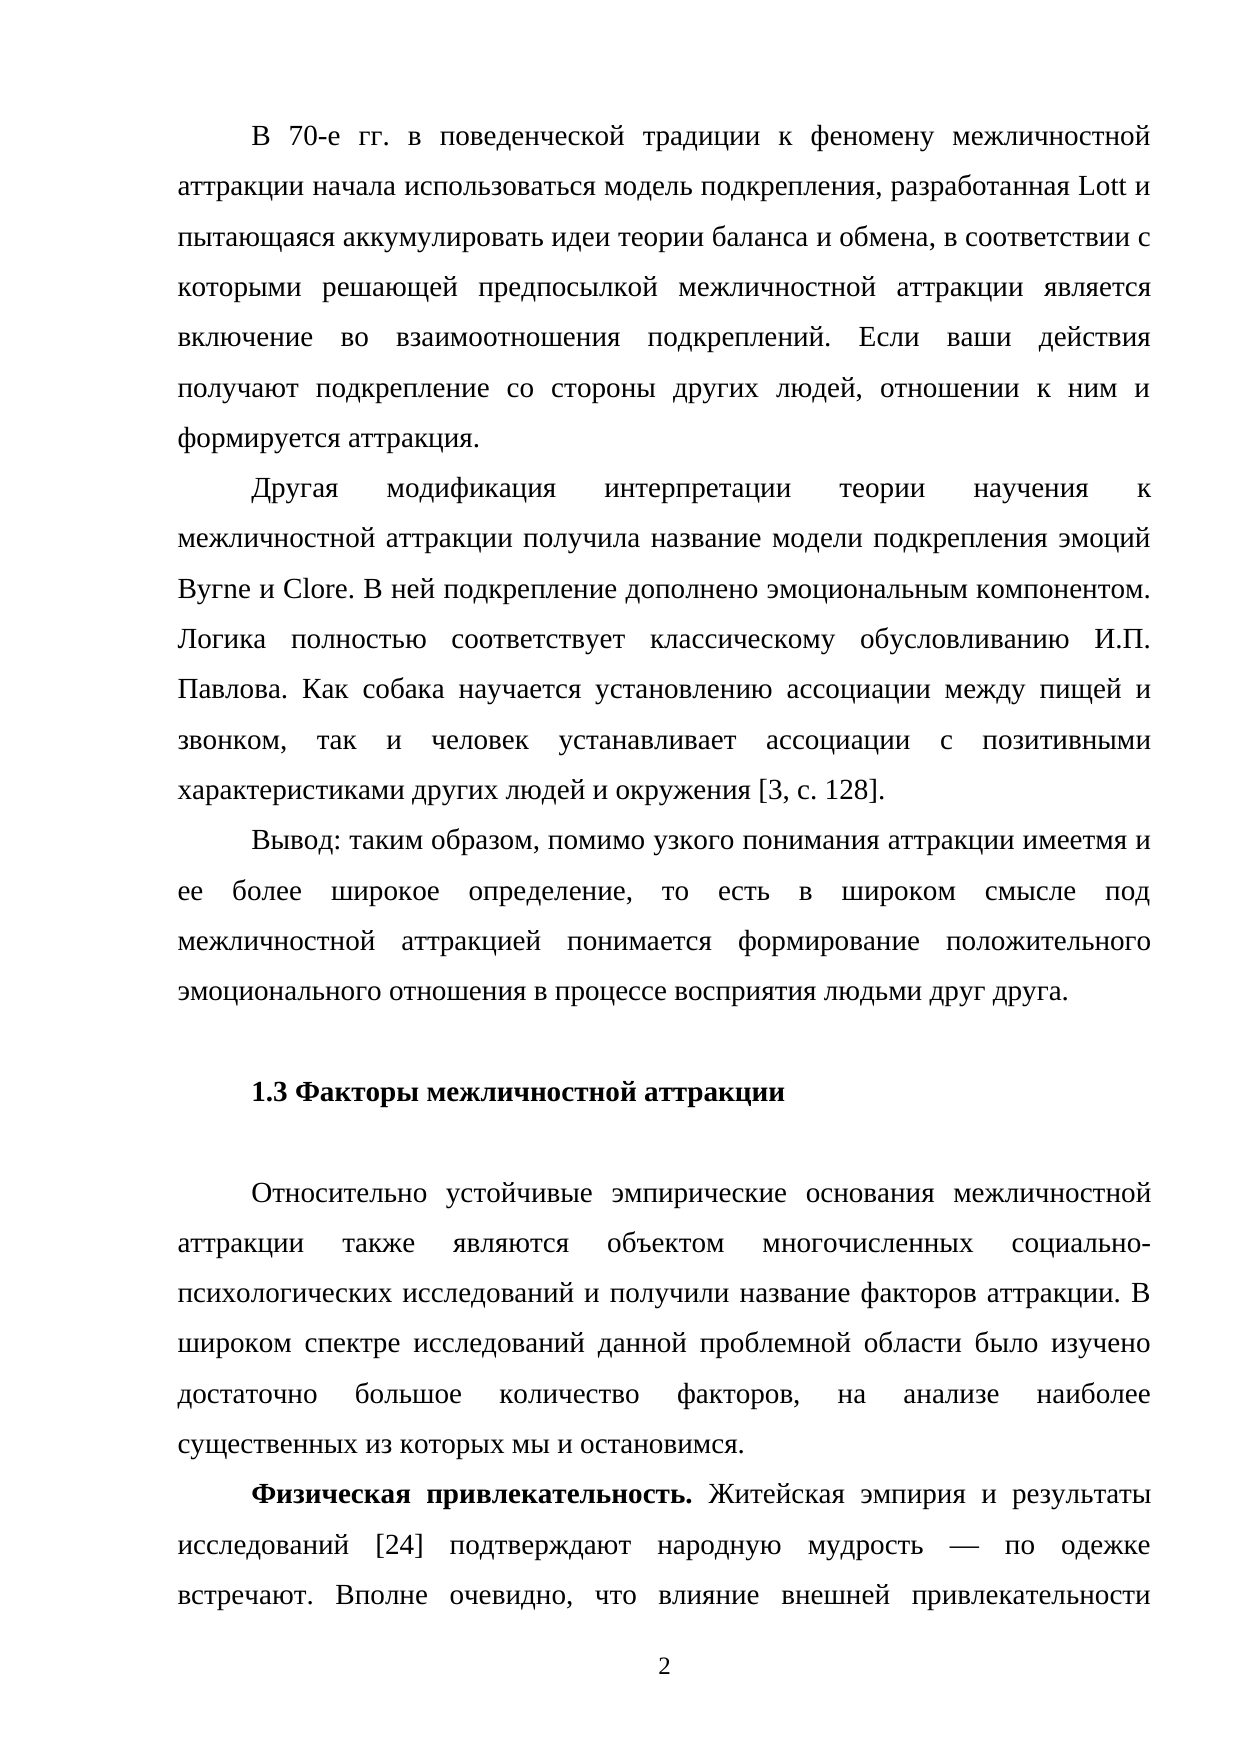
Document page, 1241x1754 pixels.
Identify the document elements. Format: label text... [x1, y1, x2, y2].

text Относительно устойчивые эмпирические основания межличностной аттракции также являются объектом многочисленных социально-психологических исследований и получили название факторов аттракции. В широком спектре исследований данной проблемной области было изучено достаточно большое количество факторов, на анализе наиболее существенных из которых мы и остановимся. [177, 1175, 1152, 1460]
text 1.3 Факторы межличностной аттракции [177, 1074, 1152, 1108]
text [177, 1477, 1152, 1611]
text В 70-е гг. в поведенческой традиции к феномену межличностной аттракции начала использоваться модель подкрепления, разработанная Lott и пытающаяся аккумулировать идеи теории баланса и обмена, в соответствии с которыми решающей предпосылкой межличностной аттракции является включение во взаимоотношения подкреплений. Если ваши действия получают подкрепление со стороны других людей, отношении к ним и формируется аттракция. [177, 118, 1152, 453]
text Вывод: таким образом, помимо узкого понимания аттракции имеетмя и ее более широкое определение, то есть в широком смысле под межличностной аттракцией понимается формирование положительного эмоционального отношения в процессе восприятия людьми друг друга. [177, 822, 1152, 1007]
text Другая модификация интерпретации теории научения к межличностной аттракции получила название модели подкрепления эмоций Вугnе и Clore. В ней подкрепление дополнено эмоциональным компонентом. Логика полностью соответствует классическому обусловливанию И.П. Павлова. Как собака научается установлению ассоциации между пищей и звонком, так и человек устанавливает ассоциации с позитивными характеристиками других людей и окружения [3, с. 128]. [177, 470, 1152, 806]
